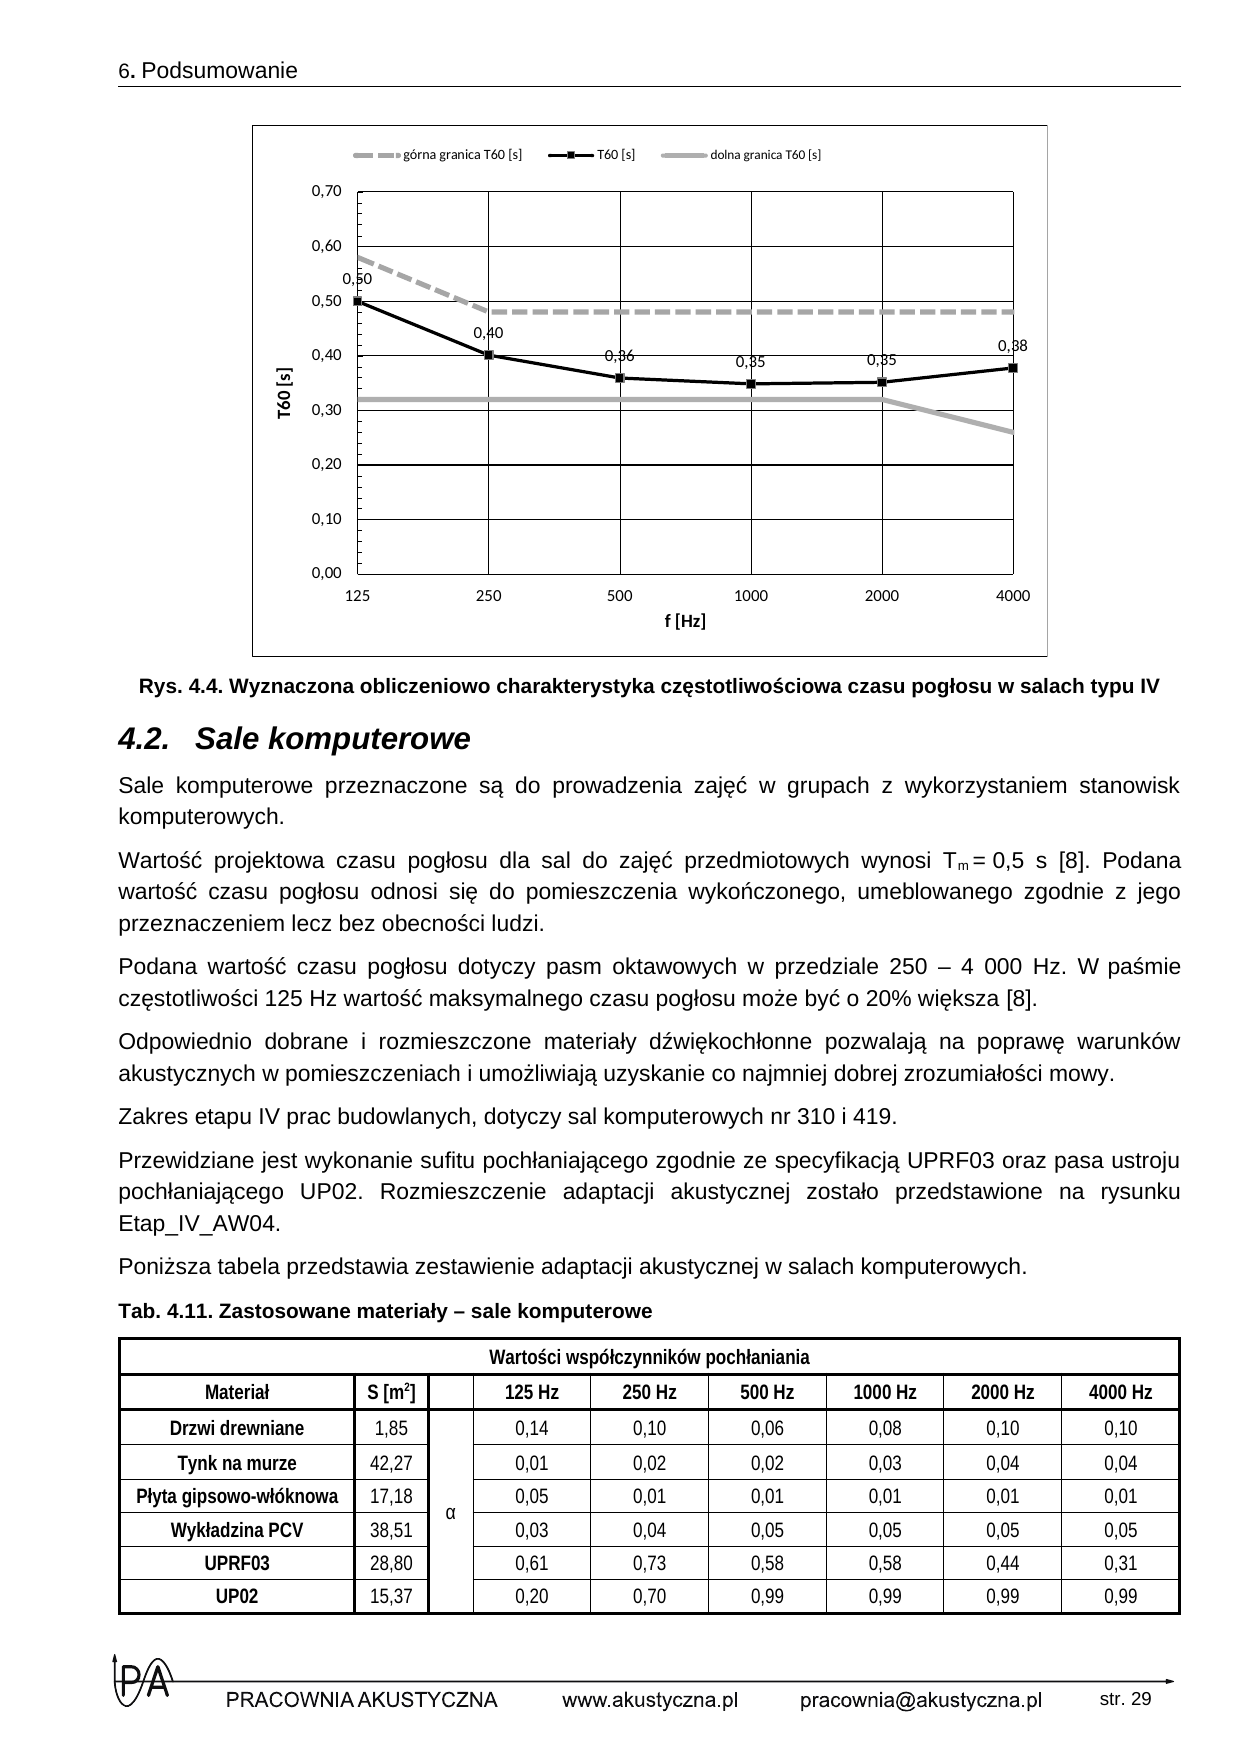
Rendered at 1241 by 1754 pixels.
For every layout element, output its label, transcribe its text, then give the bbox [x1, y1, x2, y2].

table_cell 0,01 [827, 1480, 943, 1512]
text Wartość projektowa czasu pogłosu dla sal do zajęć przedmiotowych wynosi Tm = 0,5 s [8]. Podana wartość czasu pogłosu odnosi się do pomieszczenia wykończonego, umeblowanego zgodnie z jego przeznaczeniem lecz bez obecności ludzi. [118, 843, 1181, 937]
table_cell 0,58 [709, 1547, 826, 1579]
table_cell 0,02 [709, 1445, 826, 1479]
table_header Wartości współczynników pochłaniania [121, 1340, 1178, 1373]
table_cell 0,10 [1062, 1411, 1178, 1443]
text Zakres etapu IV prac budowlanych, dotyczy sal komputerowych nr 310 i 419. [118, 1100, 1181, 1131]
table_cell 0,05 [827, 1513, 943, 1546]
table_cell 0,01 [1062, 1480, 1178, 1512]
text Odpowiednio dobrane i rozmieszczone materiały dźwiękochłonne pozwalają na poprawę warunków akustycznych w pomieszczeniach i umożliwiają uzyskanie co najmniej dobrej zrozumiałości mowy. [118, 1025, 1181, 1087]
table_cell 38,51 [356, 1513, 427, 1546]
table_cell 0,01 [709, 1480, 826, 1512]
table_cell 0,14 [474, 1411, 590, 1443]
table_cell 0,99 [944, 1580, 1061, 1612]
table_cell Płyta gipsowo-włóknowa [121, 1480, 353, 1512]
table_cell 0,73 [591, 1547, 708, 1579]
table_cell Wykładzina PCV [121, 1513, 353, 1546]
table_cell 0,05 [474, 1480, 590, 1512]
text Poniższa tabela przedstawia zestawienie adaptacji akustycznej w salach komputerowych. [118, 1250, 1181, 1281]
table_cell Materiał [121, 1376, 353, 1408]
table_cell 15,37 [356, 1580, 427, 1612]
table_cell 0,31 [1062, 1547, 1178, 1579]
table_cell 0,44 [944, 1547, 1061, 1579]
table_cell 500 Hz [709, 1376, 826, 1408]
table_cell 0,03 [827, 1445, 943, 1479]
table_cell 0,03 [474, 1513, 590, 1546]
table_cell 0,02 [591, 1445, 708, 1479]
table_cell Tynk na murze [121, 1445, 353, 1479]
text Przewidziane jest wykonanie sufitu pochłaniającego zgodnie ze specyfikacją UPRF03 oraz pasa ustroju pochłaniającego UP02. Rozmieszczenie adaptacji akustycznej zostało przedstawione na rysunku Etap_IV_AW04. [118, 1143, 1181, 1237]
table_cell 0,01 [944, 1480, 1061, 1512]
table_cell 0,10 [591, 1411, 708, 1443]
table_cell UPRF03 [121, 1547, 353, 1579]
table_cell 1,85 [356, 1411, 427, 1443]
table_cell 28,80 [356, 1547, 427, 1579]
table_cell 0,58 [827, 1547, 943, 1579]
table_cell 0,04 [1062, 1445, 1178, 1479]
table_cell 42,27 [356, 1445, 427, 1479]
table_cell 0,05 [1062, 1513, 1178, 1546]
table_cell 250 Hz [591, 1376, 708, 1408]
table_cell S [m2] [356, 1376, 427, 1408]
table_cell 2000 Hz [944, 1376, 1061, 1408]
table_cell 0,70 [591, 1580, 708, 1612]
table_cell 125 Hz [474, 1376, 590, 1408]
table_cell Drzwi drewniane [121, 1411, 353, 1443]
table_cell 0,20 [474, 1580, 590, 1612]
table_cell 0,08 [827, 1411, 943, 1443]
table_cell 0,99 [1062, 1580, 1178, 1612]
table_cell 0,01 [474, 1445, 590, 1479]
text Sale komputerowe przeznaczone są do prowadzenia zajęć w grupach z wykorzystaniem stanowisk komputerowych. [118, 768, 1181, 831]
table_cell 0,01 [591, 1480, 708, 1512]
table_cell 0,10 [944, 1411, 1061, 1443]
table_cell 0,61 [474, 1547, 590, 1579]
table_cell 0,05 [944, 1513, 1061, 1546]
table_cell 0,99 [827, 1580, 943, 1612]
table_cell α [430, 1411, 473, 1612]
table_cell [430, 1376, 473, 1408]
table_cell 0,04 [591, 1513, 708, 1546]
table_cell 4000 Hz [1062, 1376, 1178, 1408]
table_cell 0,06 [709, 1411, 826, 1443]
table_cell 1000 Hz [827, 1376, 943, 1408]
table_cell UP02 [121, 1580, 353, 1612]
text Rys. 4.4. Wyznaczona obliczeniowo charakterystyka częstotliwościowa czasu pogłosu w salach typu IV [118, 668, 1181, 700]
table_cell 0,99 [709, 1580, 826, 1612]
table_cell 17,18 [356, 1480, 427, 1512]
subtitle Sale komputerowe [118, 725, 1181, 756]
table_cell 0,05 [709, 1513, 826, 1546]
table_cell 0,04 [944, 1445, 1061, 1479]
text Podana wartość czasu pogłosu dotyczy pasm oktawowych w przedziale 250 – 4 000 Hz. W paśmie częstotliwości 125 Hz wartość maksymalnego czasu pogłosu może być o 20% większa [8]. [118, 950, 1181, 1012]
